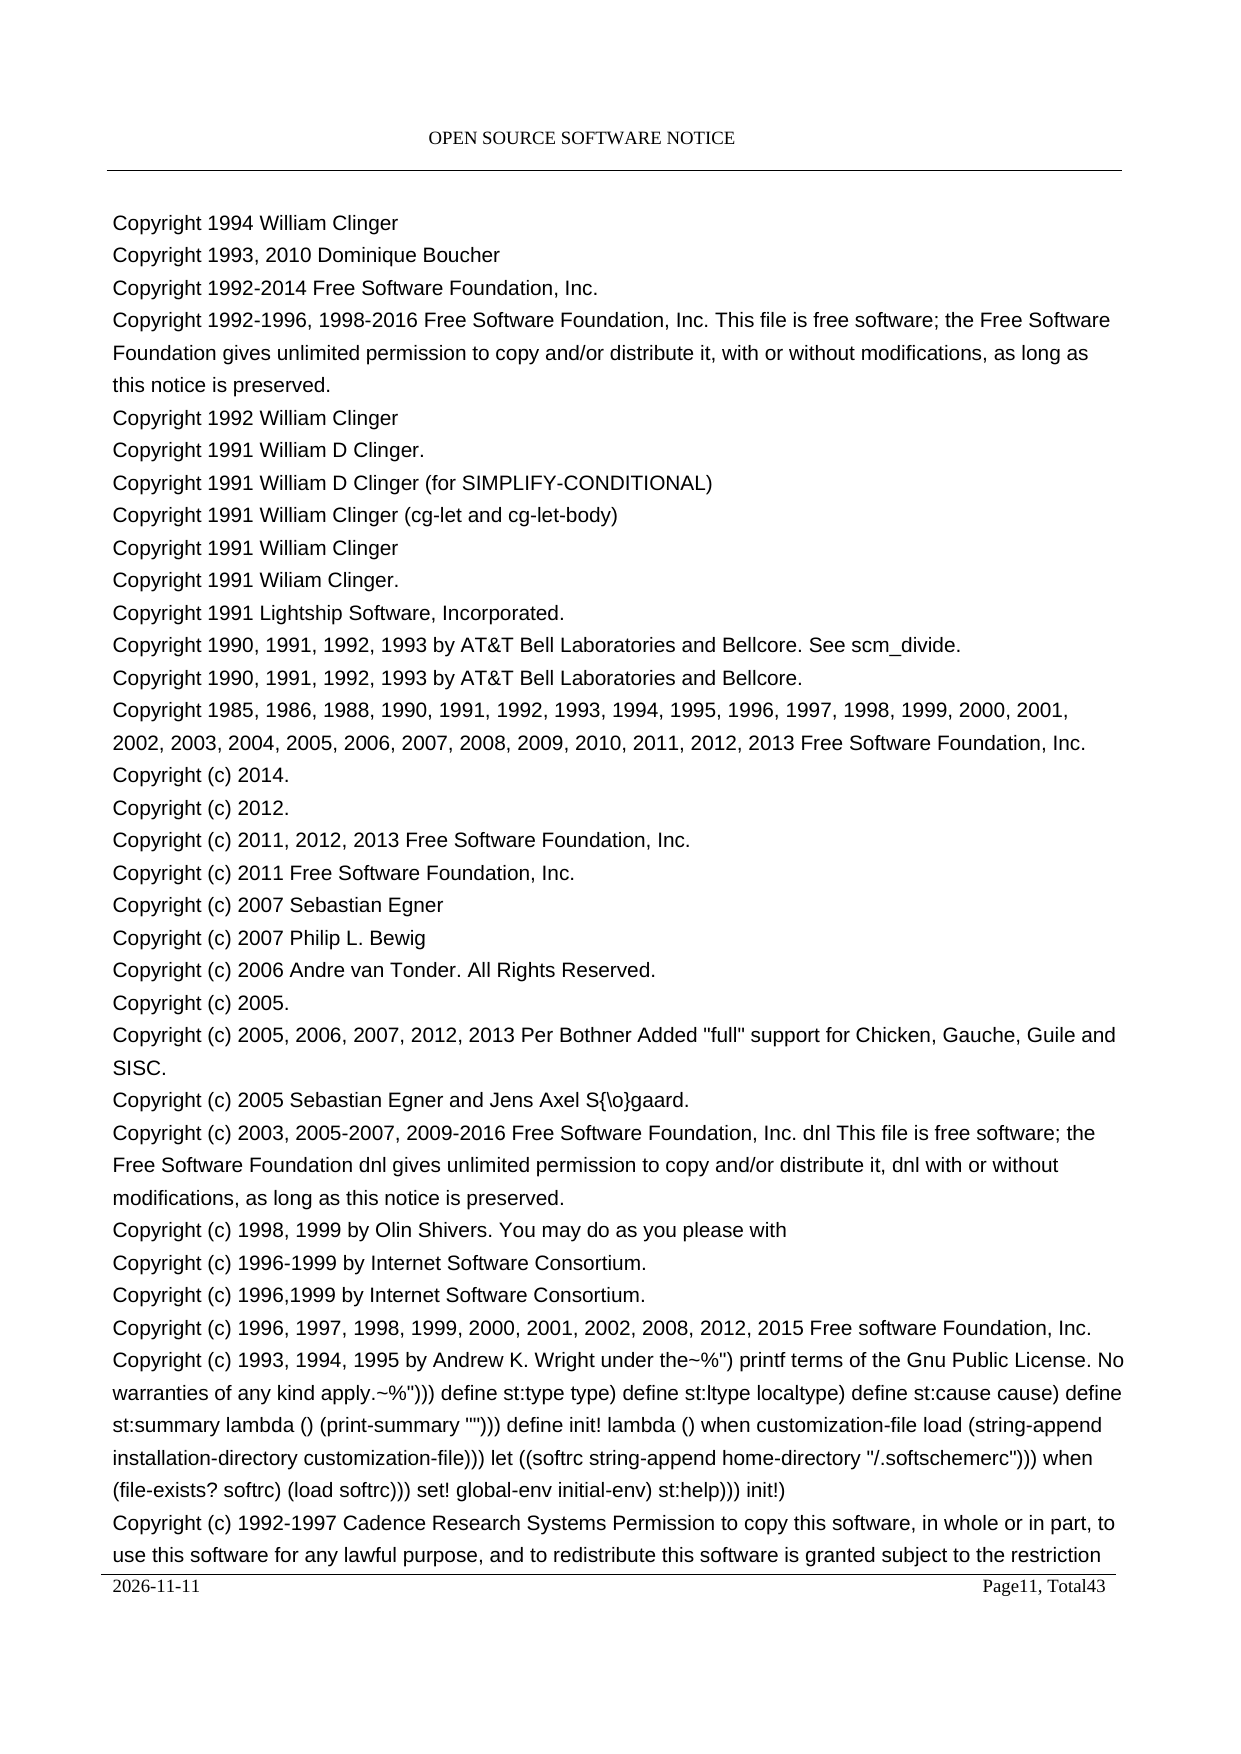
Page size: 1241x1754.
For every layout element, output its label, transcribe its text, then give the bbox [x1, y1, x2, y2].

text Copyright (c) 2005 Sebastian Egner and Jens Axel S{\o}gaard. [112, 1084, 1128, 1116]
text Copyright (c) 2006 Andre van Tonder. All Rights Reserved. [112, 954, 1128, 986]
text Copyright (c) 2007 Philip L. Bewig [112, 921, 1128, 954]
text Copyright 1993, 2010 Dominique Boucher [112, 239, 1128, 271]
text Copyright (c) 1998, 1999 by Olin Shivers. You may do as you please with [112, 1214, 1128, 1246]
text Copyright (c) 1993, 1994, 1995 by Andrew K. Wright under the~%") printf terms of the Gnu Public License. No warranties of any kind apply.~%"))) define st:type type) define st:ltype localtype) define st:cause cause) define st:summary lambda () (print-summary ""))) define init! lambda () when customization-file load (string-append installation-directory customization-file))) let ((softrc string-append home-directory "/.softschemerc"))) when (file-exists? softrc) (load softrc))) set! global-env initial-env) st:help))) init!) [112, 1344, 1128, 1506]
text Copyright (c) 2003, 2005-2007, 2009-2016 Free Software Foundation, Inc. dnl This file is free software; the Free Software Foundation dnl gives unlimited permission to copy and/or distribute it, dnl with or without modifications, as long as this notice is preserved. [112, 1116, 1128, 1214]
text Copyright (c) 2011, 2012, 2013 Free Software Foundation, Inc. [112, 824, 1128, 856]
text Copyright (c) 1996,1999 by Internet Software Consortium. [112, 1279, 1128, 1311]
text Copyright 1992-1996, 1998-2016 Free Software Foundation, Inc. This file is free software; the Free Software Foundation gives unlimited permission to copy and/or distribute it, with or without modifications, as long as this notice is preserved. [112, 304, 1128, 401]
text Copyright 1991 William Clinger [112, 531, 1128, 564]
text Copyright (c) 1996, 1997, 1998, 1999, 2000, 2001, 2002, 2008, 2012, 2015 Free software Foundation, Inc. [112, 1311, 1128, 1344]
text Copyright 1991 William Clinger (cg-let and cg-let-body) [112, 499, 1128, 531]
text Copyright (c) 2005. [112, 986, 1128, 1019]
text Copyright 1991 Lightship Software, Incorporated. [112, 596, 1128, 629]
text Copyright 1990, 1991, 1992, 1993 by AT&T Bell Laboratories and Bellcore. [112, 661, 1128, 694]
text Copyright (c) 2012. [112, 791, 1128, 824]
text Copyright 1994 William Clinger [112, 206, 1128, 239]
text Copyright (c) 1996-1999 by Internet Software Consortium. [112, 1246, 1128, 1279]
text Copyright 1992 William Clinger [112, 401, 1128, 434]
text Copyright 1990, 1991, 1992, 1993 by AT&T Bell Laboratories and Bellcore. See scm_divide. [112, 629, 1128, 661]
text Copyright 1991 Wiliam Clinger. [112, 564, 1128, 596]
text Copyright (c) 2007 Sebastian Egner [112, 889, 1128, 921]
text Copyright (c) 2014. [112, 759, 1128, 791]
text Copyright 1991 William D Clinger (for SIMPLIFY-CONDITIONAL) [112, 466, 1128, 499]
text Copyright (c) 2005, 2006, 2007, 2012, 2013 Per Bothner Added "full" support for Chicken, Gauche, Guile and SISC. [112, 1019, 1128, 1084]
text Copyright 1991 William D Clinger. [112, 434, 1128, 466]
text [112, 1506, 1128, 1571]
text Copyright 1985, 1986, 1988, 1990, 1991, 1992, 1993, 1994, 1995, 1996, 1997, 1998, 1999, 2000, 2001, 2002, 2003, 2004, 2005, 2006, 2007, 2008, 2009, 2010, 2011, 2012, 2013 Free Software Foundation, Inc. [112, 694, 1128, 759]
text Copyright (c) 2011 Free Software Foundation, Inc. [112, 856, 1128, 889]
text Copyright 1992-2014 Free Software Foundation, Inc. [112, 271, 1128, 304]
